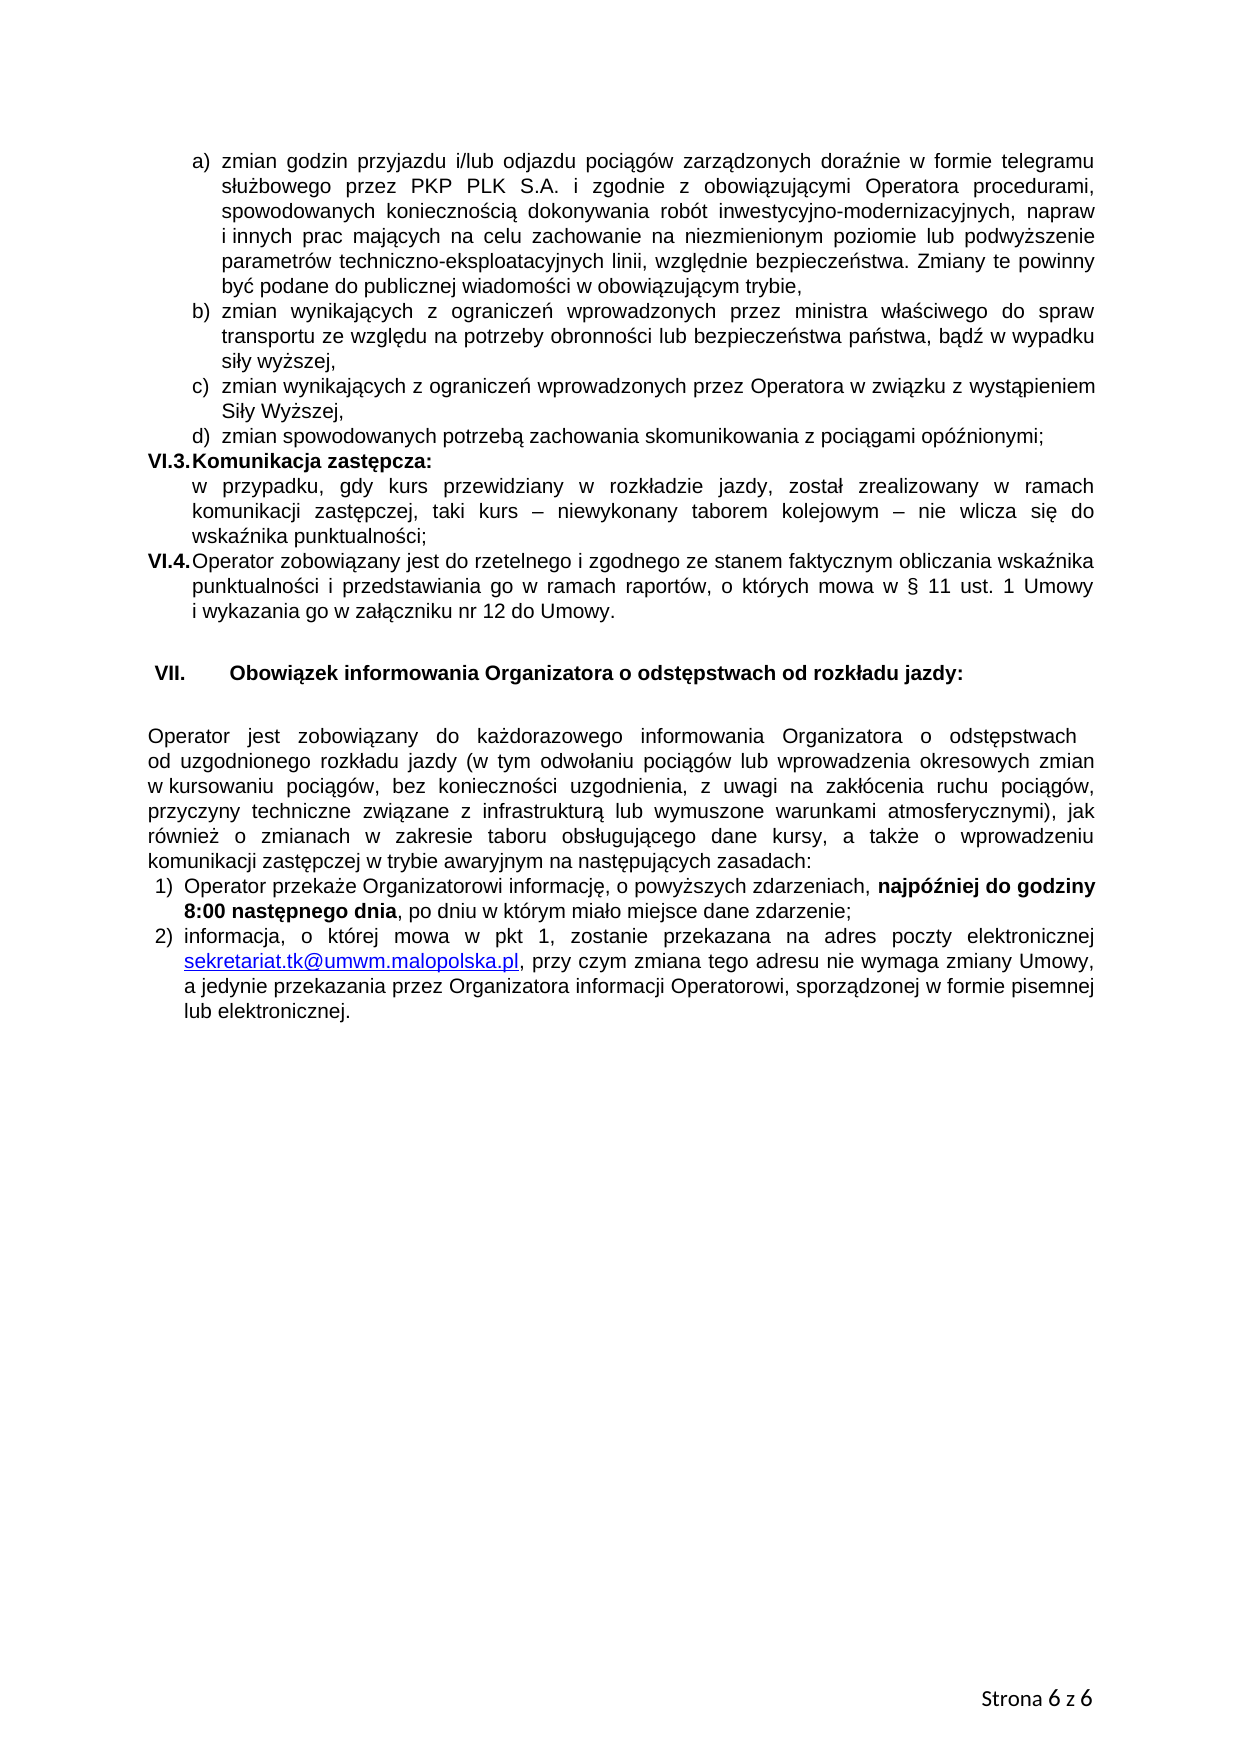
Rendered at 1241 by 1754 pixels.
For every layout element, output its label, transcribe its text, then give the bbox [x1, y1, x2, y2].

list Obowiązek informowania Organizatora o odstępstwach od rozkładu jazdy: [154, 660, 1096, 685]
list zmian godzin przyjazdu i/lub odjazdu pociągów zarządzonych doraźnie w formie telegramu służbowego przez PKP PLK S.A. i zgodnie z obowiązującymi Operatora procedurami, spowodowanych koniecznością dokonywania robót inwestycyjno-modernizacyjnych, napraw i innych prac mających na celu zachowanie na niezmienionym poziomie lub podwyższenie parametrów techniczno-eksploatacyjnych linii, względnie bezpieczeństwa. Zmiany te powinny być podane do publicznej wiadomości w obowiązującym trybie, [192, 148, 1096, 298]
list zmian wynikających z ograniczeń wprowadzonych przez Operatora w związku z wystąpieniem Siły Wyższej, [192, 373, 1096, 423]
list Operator przekaże Organizatorowi informację, o powyższych zdarzeniach, najpóźniej do godziny 8:00 następnego dnia, po dniu w którym miało miejsce dane zdarzenie; [154, 873, 1096, 923]
text Operator jest zobowiązany do każdorazowego informowania Organizatora o odstępstwach od uzgodnionego rozkładu jazdy (w tym odwołaniu pociągów lub wprowadzenia okresowych zmian w kursowaniu pociągów, bez konieczności uzgodnienia, z uwagi na zakłócenia ruchu pociągów, przyczyny techniczne związane z infrastrukturą lub wymuszone warunkami atmosferycznymi), jak również o zmianach w zakresie taboru obsługującego dane kursy, a także o wprowadzeniu komunikacji zastępczej w trybie awaryjnym na następujących zasadach: [148, 723, 1096, 873]
list informacja, o której mowa w pkt 1, zostanie przekazana na adres poczty elektronicznej sekretariat.tk@umwm.malopolska.pl, przy czym zmiana tego adresu nie wymaga zmiany Umowy, a jedynie przekazania przez Organizatora informacji Operatorowi, sporządzonej w formie pisemnej lub elektronicznej. [154, 923, 1096, 1023]
list zmian spowodowanych potrzebą zachowania skomunikowania z pociągami opóźnionymi; [192, 423, 1096, 448]
list w przypadku, gdy kurs przewidziany w rozkładzie jazdy, został zrealizowany w ramach komunikacji zastępczej, taki kurs – niewykonany taborem kolejowym – nie wlicza się do wskaźnika punktualności; [192, 473, 1096, 548]
list zmian wynikających z ograniczeń wprowadzonych przez ministra właściwego do spraw transportu ze względu na potrzeby obronności lub bezpieczeństwa państwa, bądź w wypadku siły wyższej, [192, 298, 1096, 373]
list Komunikacja zastępcza: [148, 448, 1096, 473]
list Operator zobowiązany jest do rzetelnego i zgodnego ze stanem faktycznym obliczania wskaźnika punktualności i przedstawiania go w ramach raportów, o których mowa w § 11 ust. 1 Umowy i wykazania go w załączniku nr 12 do Umowy. [148, 548, 1096, 623]
